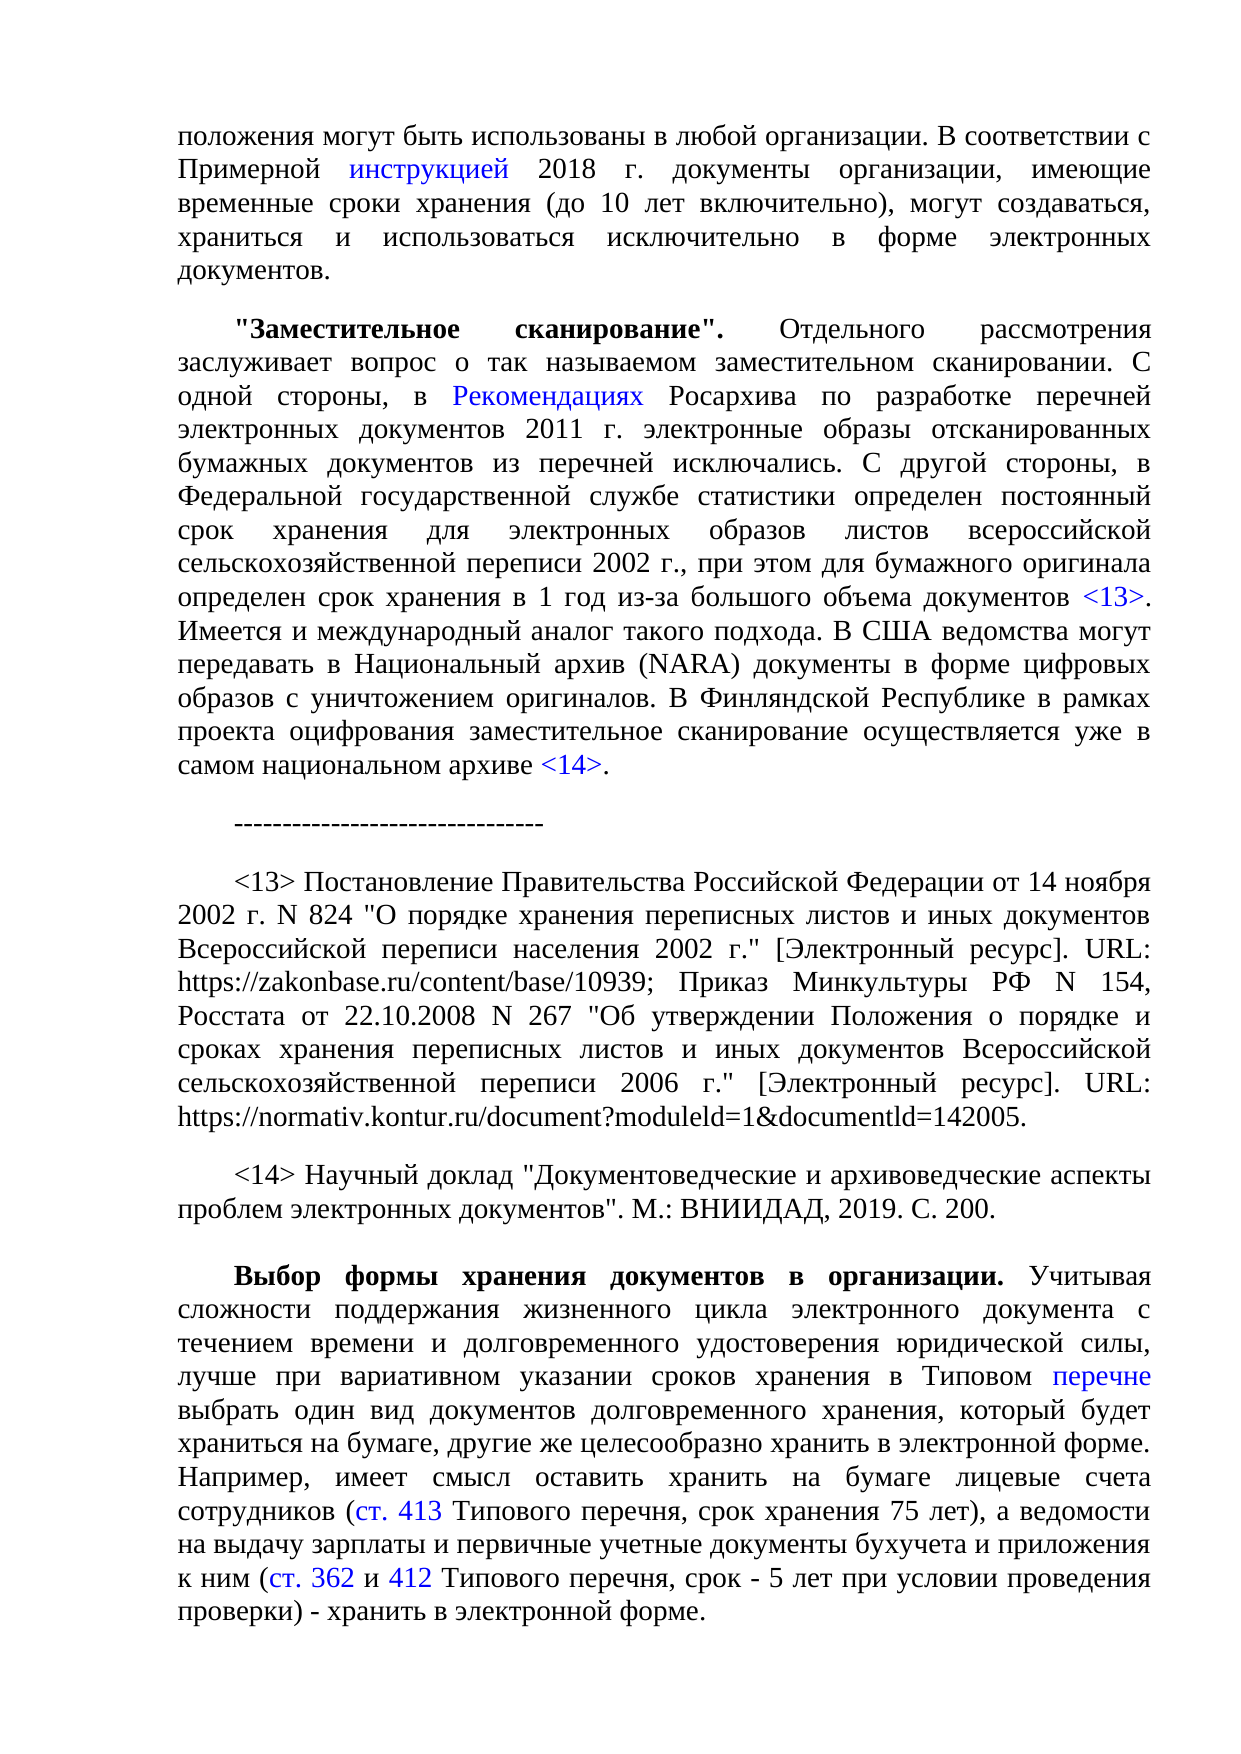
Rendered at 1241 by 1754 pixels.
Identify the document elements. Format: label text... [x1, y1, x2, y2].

text Выбор формы хранения документов в организации. Учитывая сложности поддержания жизненного цикла электронного документа с течением времени и долговременного удостоверения юридической силы, лучше при вариативном указании сроков хранения в Типовом перечне выбрать один вид документов долговременного хранения, который будет храниться на бумаге, другие же целесообразно хранить в электронной форме. Например, имеет смысл оставить хранить на бумаге лицевые счета сотрудников (ст. 413 Типового перечня, срок хранения 75 лет), а ведомости на выдачу зарплаты и первичные учетные документы бухучета и приложения к ним (ст. 362 и 412 Типового перечня, срок - 5 лет при условии проведения проверки) - хранить в электронной форме. [177, 1258, 1152, 1627]
text -------------------------------- [177, 805, 1152, 839]
text "Заместительное сканирование". Отдельного рассмотрения заслуживает вопрос о так называемом заместительном сканировании. С одной стороны, в Рекомендациях Росархива по разработке перечней электронных документов 2011 г. электронные образы отсканированных бумажных документов из перечней исключались. С другой стороны, в Федеральной государственной службе статистики определен постоянный срок хранения для электронных образов листов всероссийской сельскохозяйственной переписи 2002 г., при этом для бумажного оригинала определен срок хранения в 1 год из-за большого объема документов <13>. Имеется и международный аналог такого подхода. В США ведомства могут передавать в Национальный архив (NARA) документы в форме цифровых образов с уничтожением оригиналов. В Финляндской Республике в рамках проекта оцифрования заместительное сканирование осуществляется уже в самом национальном архиве <14>. [177, 311, 1152, 780]
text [177, 118, 1152, 286]
text <13> Постановление Правительства Российской Федерации от 14 ноября 2002 г. N 824 "О порядке хранения переписных листов и иных документов Всероссийской переписи населения 2002 г." [Электронный ресурс]. URL: https://zakonbase.ru/content/base/10939; Приказ Минкультуры РФ N 154, Росстата от 22.10.2008 N 267 "Об утверждении Положения о порядке и сроках хранения переписных листов и иных документов Всероссийской сельскохозяйственной переписи 2006 г." [Электронный ресурс]. URL: https://normativ.kontur.ru/document?moduleld=1&documentld=142005. [177, 864, 1152, 1132]
text <14> Научный доклад "Документоведческие и архивоведческие аспекты проблем электронных документов". М.: ВНИИДАД, 2019. С. 200. [177, 1157, 1152, 1224]
